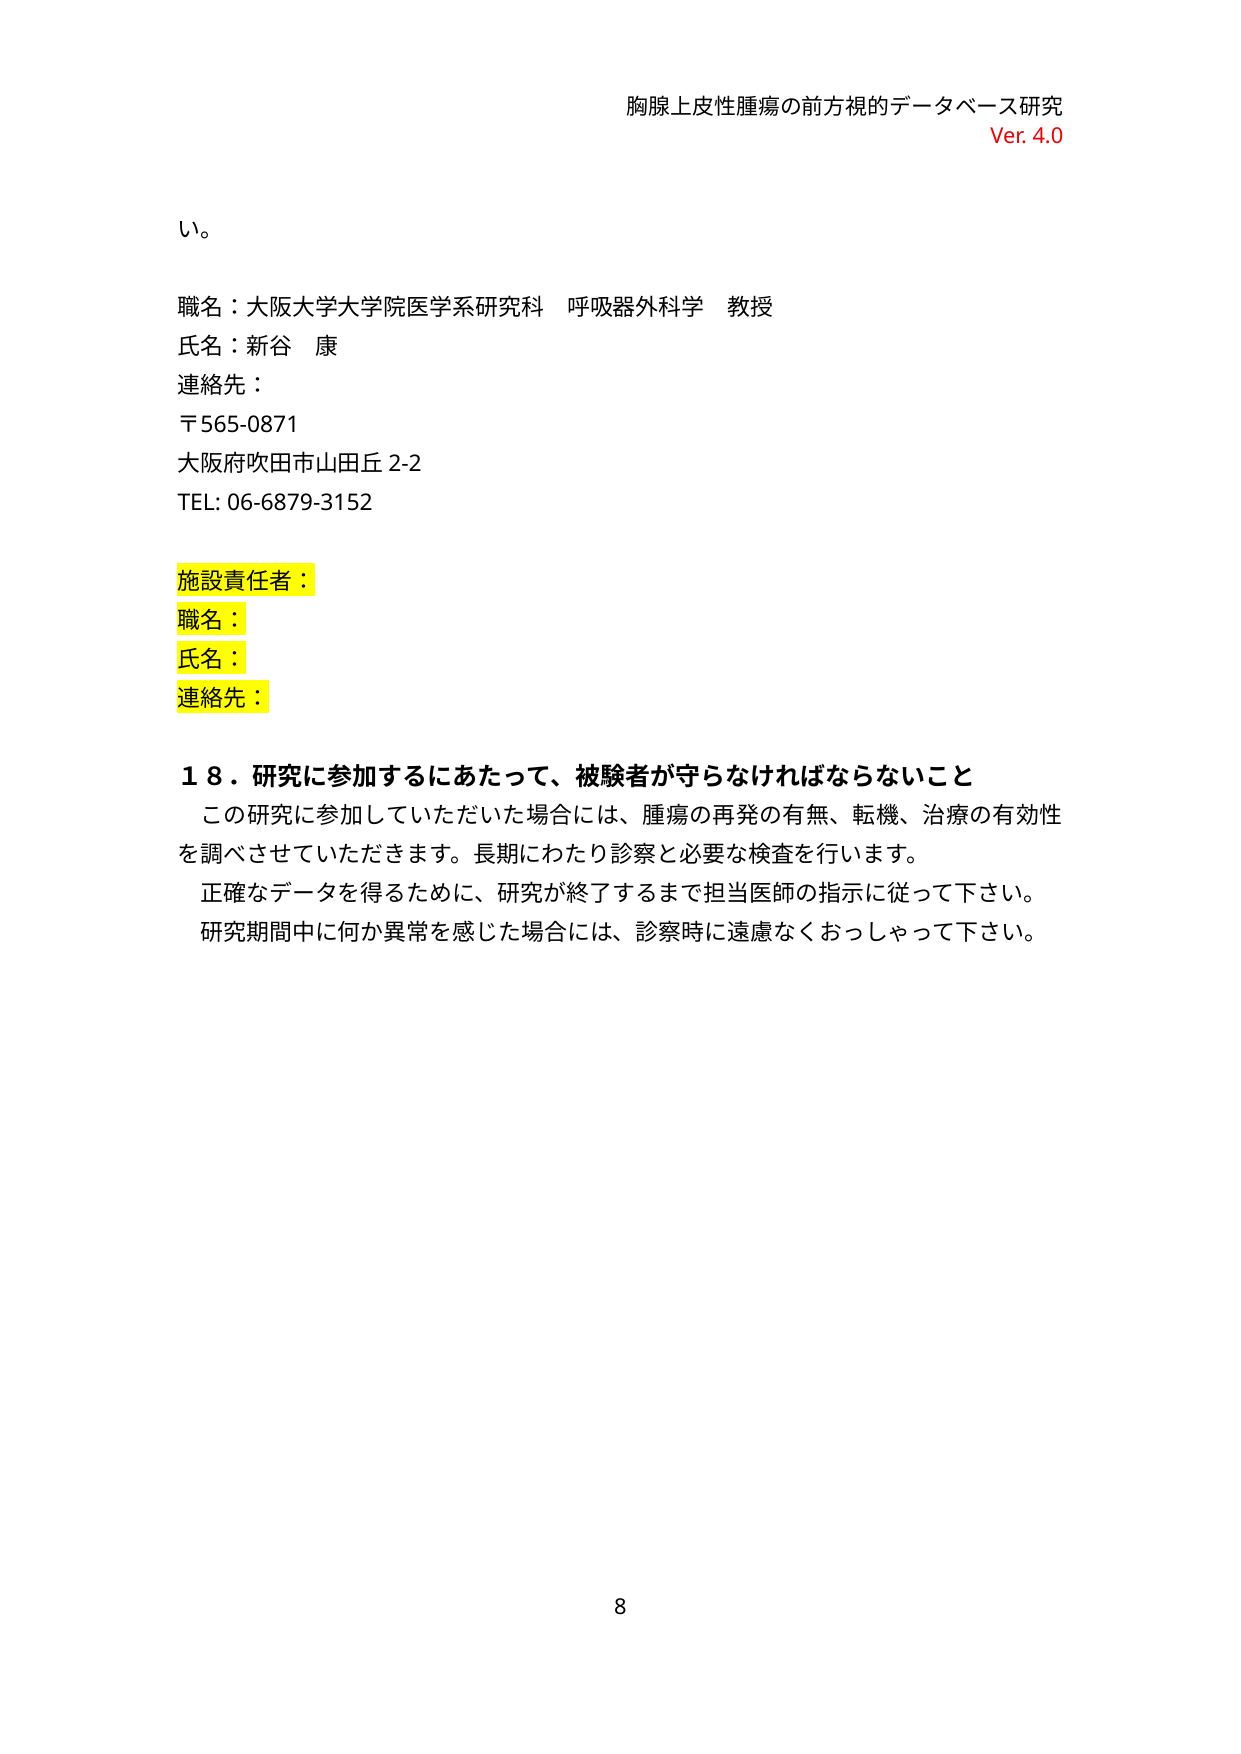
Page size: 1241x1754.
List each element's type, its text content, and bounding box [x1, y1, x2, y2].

text 施設責任者： [177, 560, 1063, 599]
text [177, 208, 1063, 247]
text この研究に参加していただいた場合には、腫瘍の再発の有無、転機、治療の有効性を調べさせていただきます。長期にわたり診察と必要な検査を行います。 [177, 794, 1063, 872]
text 研究期間中に何か異常を感じた場合には、診察時に遠慮なくおっしゃって下さい。 [177, 911, 1063, 950]
text 〒565-0871 [177, 403, 1063, 442]
text 正確なデータを得るために、研究が終了するまで担当医師の指示に従って下さい。 [177, 872, 1063, 911]
text 連絡先： [177, 364, 1063, 403]
text 職名：大阪大学大学院医学系研究科 呼吸器外科学 教授 [177, 286, 1063, 325]
text 氏名：新谷 康 [177, 325, 1063, 364]
text 氏名： [177, 638, 1063, 677]
text TEL: 06-6879-3152 [177, 482, 1063, 521]
text 職名： [177, 599, 1063, 638]
text 連絡先： [177, 677, 1063, 716]
subtitle １８．研究に参加するにあたって、被験者が守らなければならないこと [177, 755, 1063, 794]
text 大阪府吹田市山田丘2-2 [177, 442, 1063, 482]
